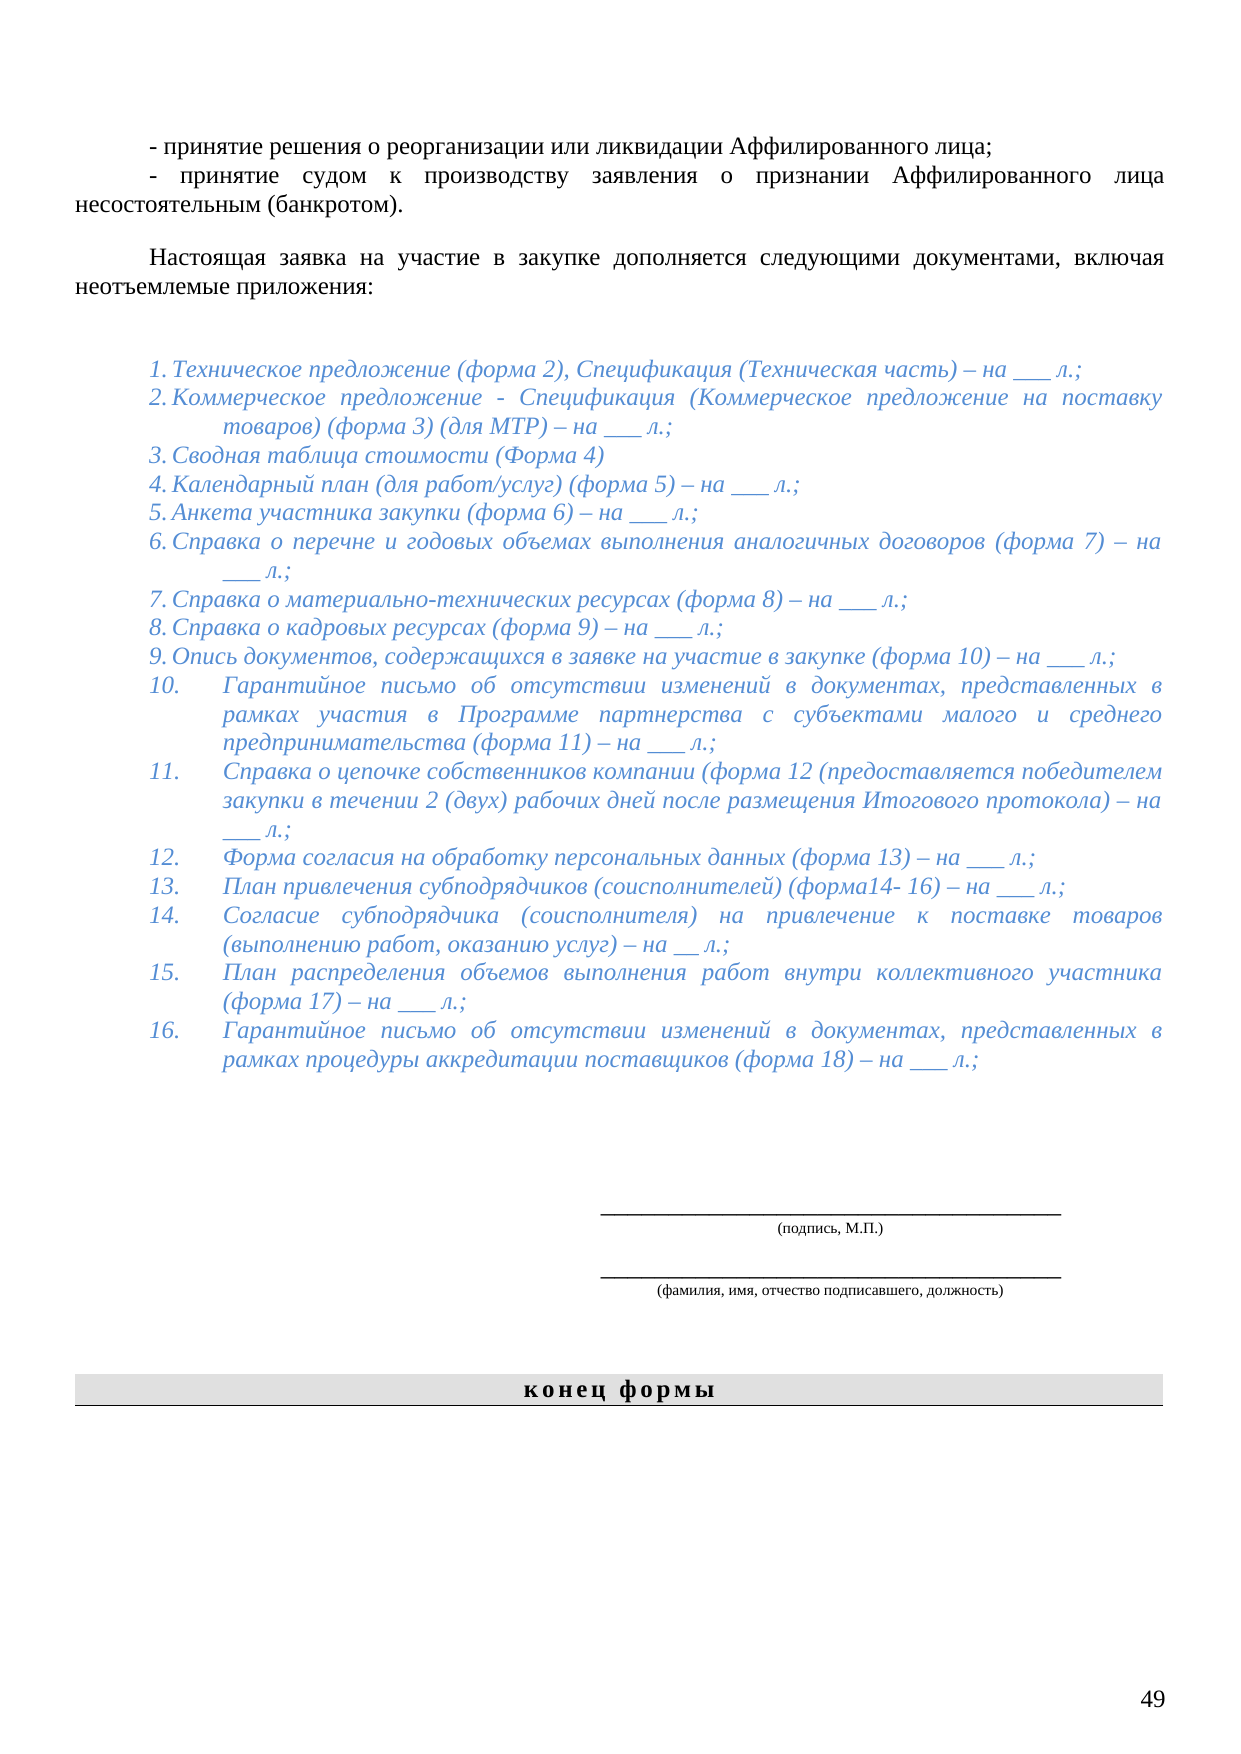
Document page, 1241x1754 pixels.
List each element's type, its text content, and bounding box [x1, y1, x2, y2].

list План привлечения субподрядчиков (соисполнителей) (форма14- 16) – на ___ л.; [149, 871, 1165, 900]
list Техническое предложение (форма 2), Спецификация (Техническая часть) – на ___ л.; [149, 354, 1165, 382]
list Календарный план (для работ/услуг) (форма 5) – на ___ л.; [149, 469, 1165, 497]
list Справка о цепочке собственников компании (форма 12 (предоставляется победителем закупки в течении 2 (двух) рабочих дней после размещения Итогового протокола) – на ___ л.; [149, 756, 1165, 842]
list Коммерческое предложение - Спецификация (Коммерческое предложение на поставку товаров) (форма 3) (для МТР) – на ___ л.; [149, 382, 1165, 440]
list Справка о перечне и годовых объемах выполнения аналогичных договоров (форма 7) – на ___ л.; [149, 526, 1165, 584]
list Анкета участника закупки (форма 6) – на ___ л.; [149, 497, 1165, 526]
text - принятие решения о реорганизации или ликвидации Аффилированного лица; [75, 131, 1165, 160]
list Справка о материально-технических ресурсах (форма 8) – на ___ л.; [149, 584, 1165, 612]
list Опись документов, содержащихся в заявке на участие в закупке (форма 10) – на ___ л.; [149, 641, 1165, 670]
list План распределения объемов выполнения работ внутри коллективного участника (форма 17) – на ___ л.; [149, 957, 1165, 1015]
list Гарантийное письмо об отсутствии изменений в документах, представленных в рамках процедуры аккредитации поставщиков (форма 18) – на ___ л.; [149, 1015, 1165, 1072]
table_header __________________________________ (подпись, М.П.) [588, 1188, 1072, 1250]
list Согласие субподрядчика (соисполнителя) на привлечение к поставке товаров (выполнению работ, оказанию услуг) – на __ л.; [149, 900, 1165, 957]
table_cell __________________________________ (фамилия, имя, отчество подписавшего, должность) [588, 1250, 1072, 1312]
text - принятие судом к производству заявления о признании Аффилированного лица несостоятельным (банкротом). [75, 160, 1165, 217]
text конец формы [75, 1374, 1163, 1405]
list Сводная таблица стоимости (Форма 4) [149, 440, 1165, 469]
text Настоящая заявка на участие в закупке дополняется следующими документами, включая неотъемлемые приложения: [75, 242, 1165, 300]
list Справка о кадровых ресурсах (форма 9) – на ___ л.; [149, 612, 1165, 641]
list Форма согласия на обработку персональных данных (форма 13) – на ___ л.; [149, 842, 1165, 871]
list Гарантийное письмо об отсутствии изменений в документах, представленных в рамках участия в Программе партнерства с субъектами малого и среднего предпринимательства (форма 11) – на ___ л.; [149, 670, 1165, 756]
